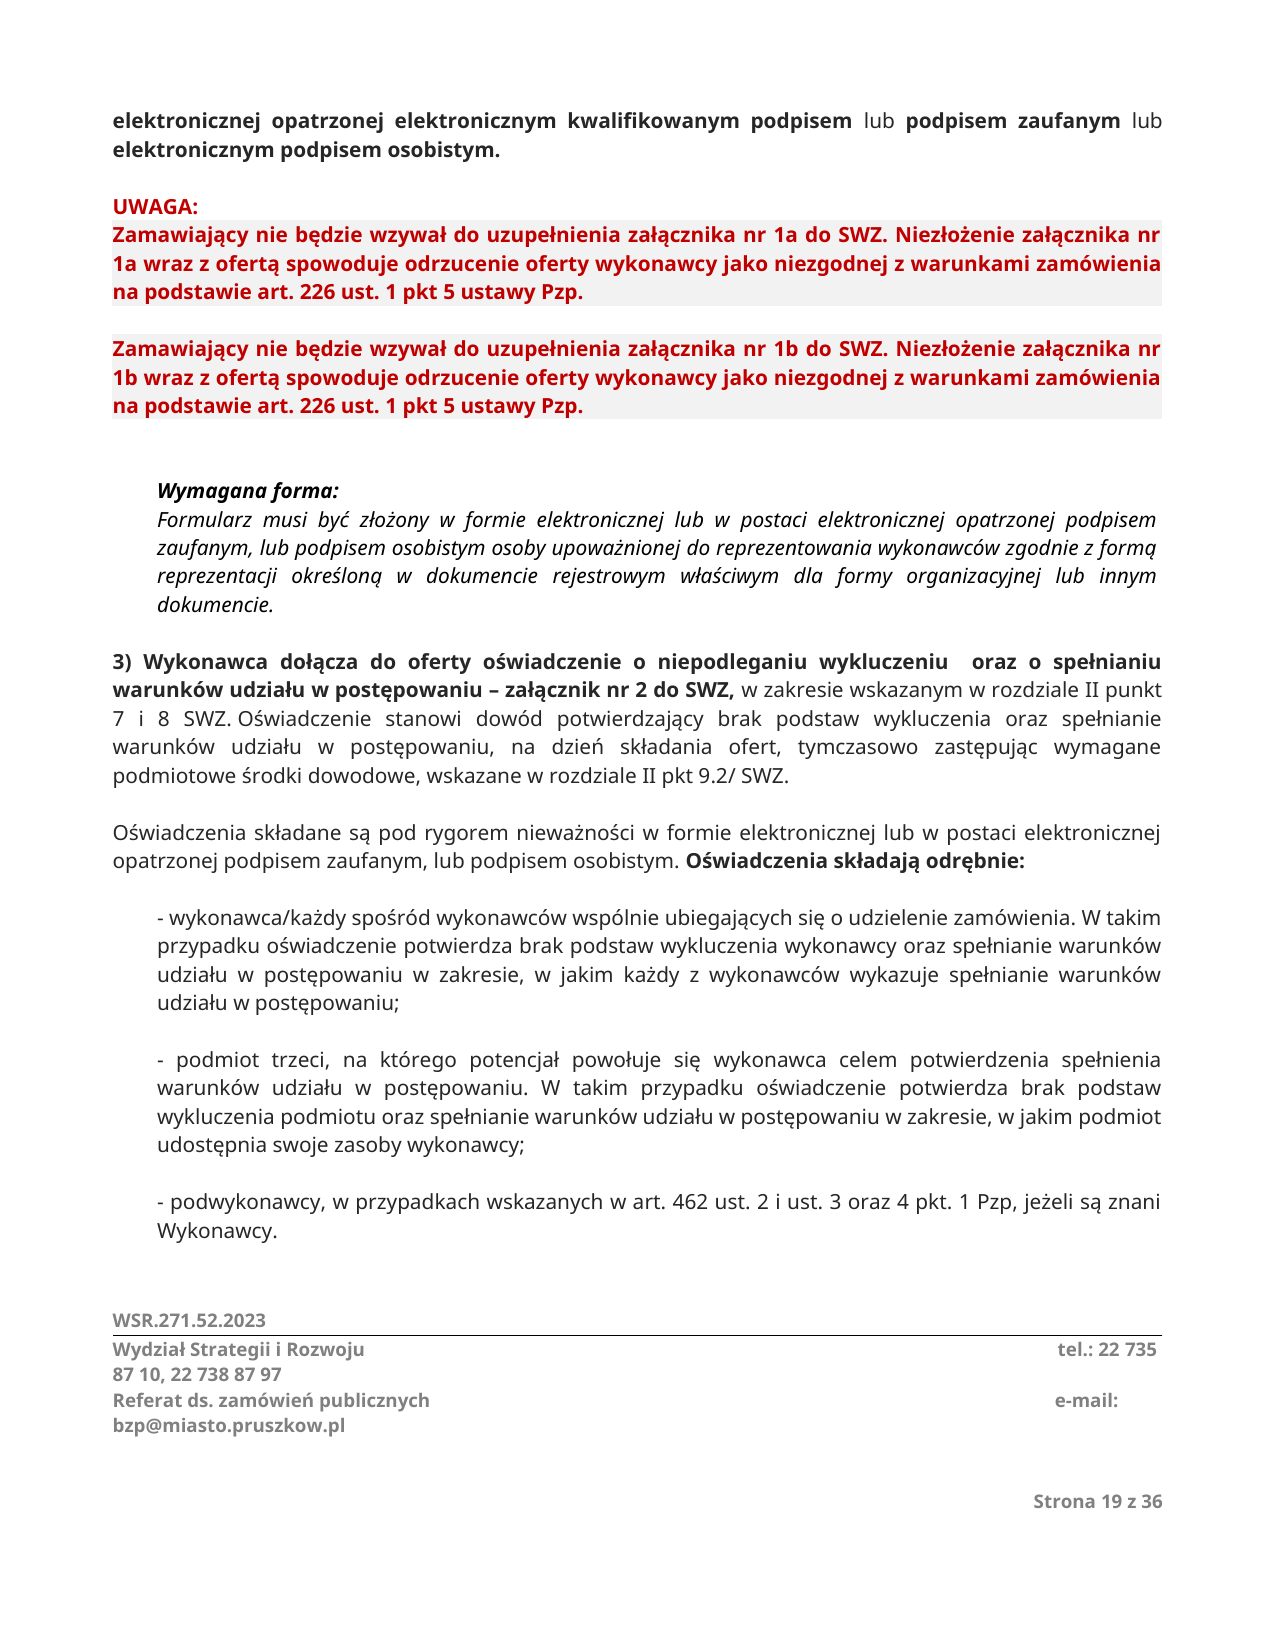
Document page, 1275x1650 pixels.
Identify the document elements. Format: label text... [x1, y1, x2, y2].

text Zamawiający nie będzie wzywał do uzupełnienia załącznika nr 1b do SWZ. Niezłożenie załącznika nr 1b wraz z ofertą spowoduje odrzucenie oferty wykonawcy jako niezgodnej z warunkami zamówienia na podstawie art. 226 ust. 1 pkt 5 ustawy Pzp. [112, 334, 1162, 419]
text 3) Wykonawca dołącza do oferty oświadczenie o niepodleganiu wykluczeniu oraz o spełnianiu warunków udziału w postępowaniu – załącznik nr 2 do SWZ, w zakresie wskazanym w rozdziale II punkt 7 i 8 SWZ. Oświadczenie stanowi dowód potwierdzający brak podstaw wykluczenia oraz spełnianie warunków udziału w postępowaniu, na dzień składania ofert, tymczasowo zastępując wymagane podmiotowe środki dowodowe, wskazane w rozdziale II pkt 9.2/ SWZ. [112, 647, 1162, 789]
text - podmiot trzeci, na którego potencjał powołuje się wykonawca celem potwierdzenia spełnienia warunków udziału w postępowaniu. W takim przypadku oświadczenie potwierdza brak podstaw wykluczenia podmiotu oraz spełnianie warunków udziału w postępowaniu w zakresie, w jakim podmiot udostępnia swoje zasoby wykonawcy; [157, 1045, 1162, 1159]
text Oświadczenia składane są pod rygorem nieważności w formie elektronicznej lub w postaci elektronicznej opatrzonej podpisem zaufanym, lub podpisem osobistym. Oświadczenia składają odrębnie: [112, 818, 1162, 874]
text Wymagana forma: [157, 476, 1162, 505]
text - podwykonawcy, w przypadkach wskazanych w art. 462 ust. 2 i ust. 3 oraz 4 pkt. 1 Pzp, jeżeli są znani Wykonawcy. [157, 1187, 1162, 1244]
text Formularz musi być złożony w formie elektronicznej lub w postaci elektronicznej opatrzonej podpisem zaufanym, lub podpisem osobistym osoby upoważnionej do reprezentowania wykonawców zgodnie z formą reprezentacji określoną w dokumencie rejestrowym właściwym dla formy organizacyjnej lub innym dokumencie. [157, 505, 1160, 618]
text Zamawiający nie będzie wzywał do uzupełnienia załącznika nr 1a do SWZ. Niezłożenie załącznika nr 1a wraz z ofertą spowoduje odrzucenie oferty wykonawcy jako niezgodnej z warunkami zamówienia na podstawie art. 226 ust. 1 pkt 5 ustawy Pzp. [112, 220, 1162, 306]
text - wykonawca/każdy spośród wykonawców wspólnie ubiegających się o udzielenie zamówienia. W takim przypadku oświadczenie potwierdza brak podstaw wykluczenia wykonawcy oraz spełnianie warunków udziału w postępowaniu w zakresie, w jakim każdy z wykonawców wykazuje spełnianie warunków udziału w postępowaniu; [157, 903, 1162, 1017]
text UWAGA: [112, 192, 1162, 220]
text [112, 107, 1162, 163]
